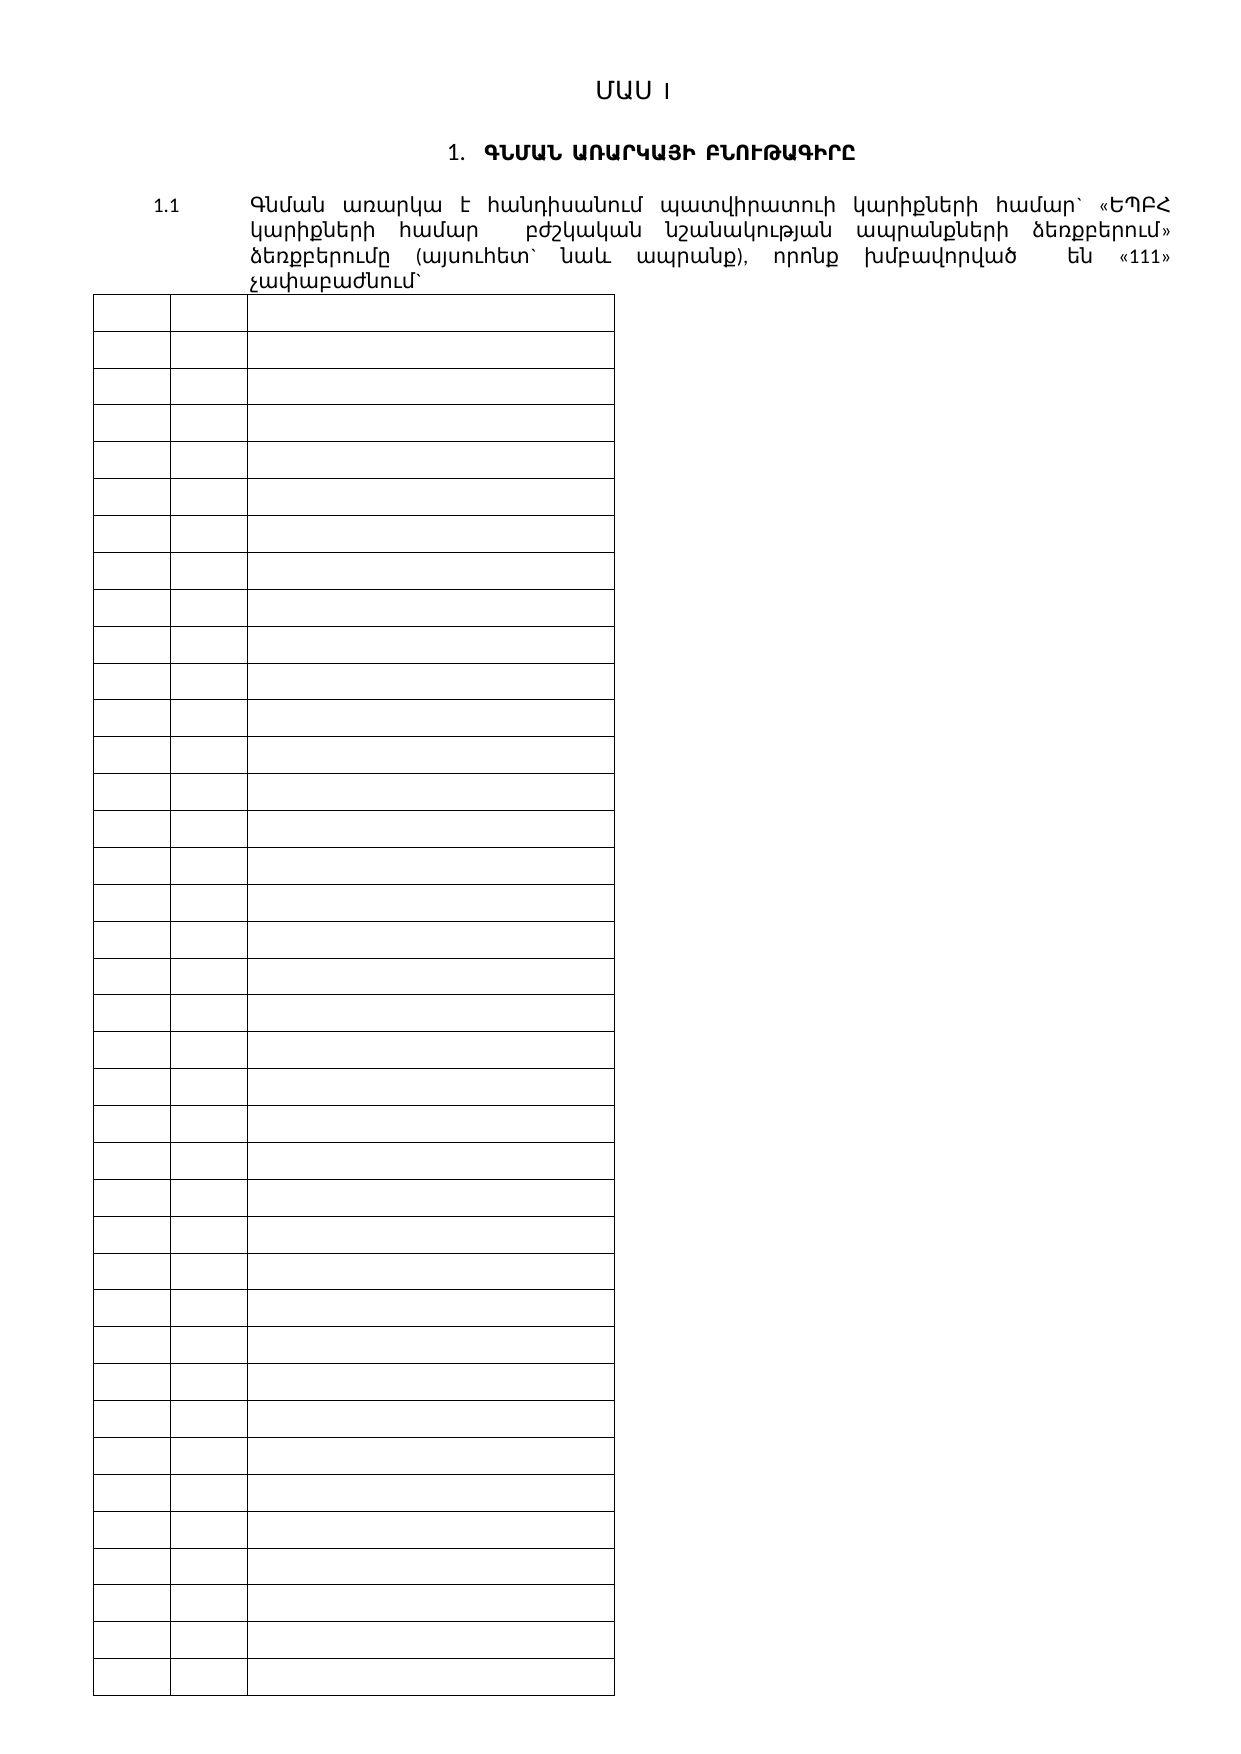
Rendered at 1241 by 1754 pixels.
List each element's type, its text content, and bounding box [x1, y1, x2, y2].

list ԳՆՄԱՆ ԱՌԱՐԿԱՅԻ ԲՆՈՒԹԱԳԻՐԸ [131, 136, 1171, 167]
subtitle Գնման առարկա է հանդիսանում պատվիրատուի կարիքների համար` «ԵՊԲՀ կարիքների համար բժշկական նշանակության ապրանքների ձեռքբերում» ձեռքբերումը (այսուհետ` նաև ապրանք), որոնք խմբավորված են «111» չափաբաժնում` [153, 192, 1171, 294]
text ՄԱՍ I [94, 75, 1171, 106]
